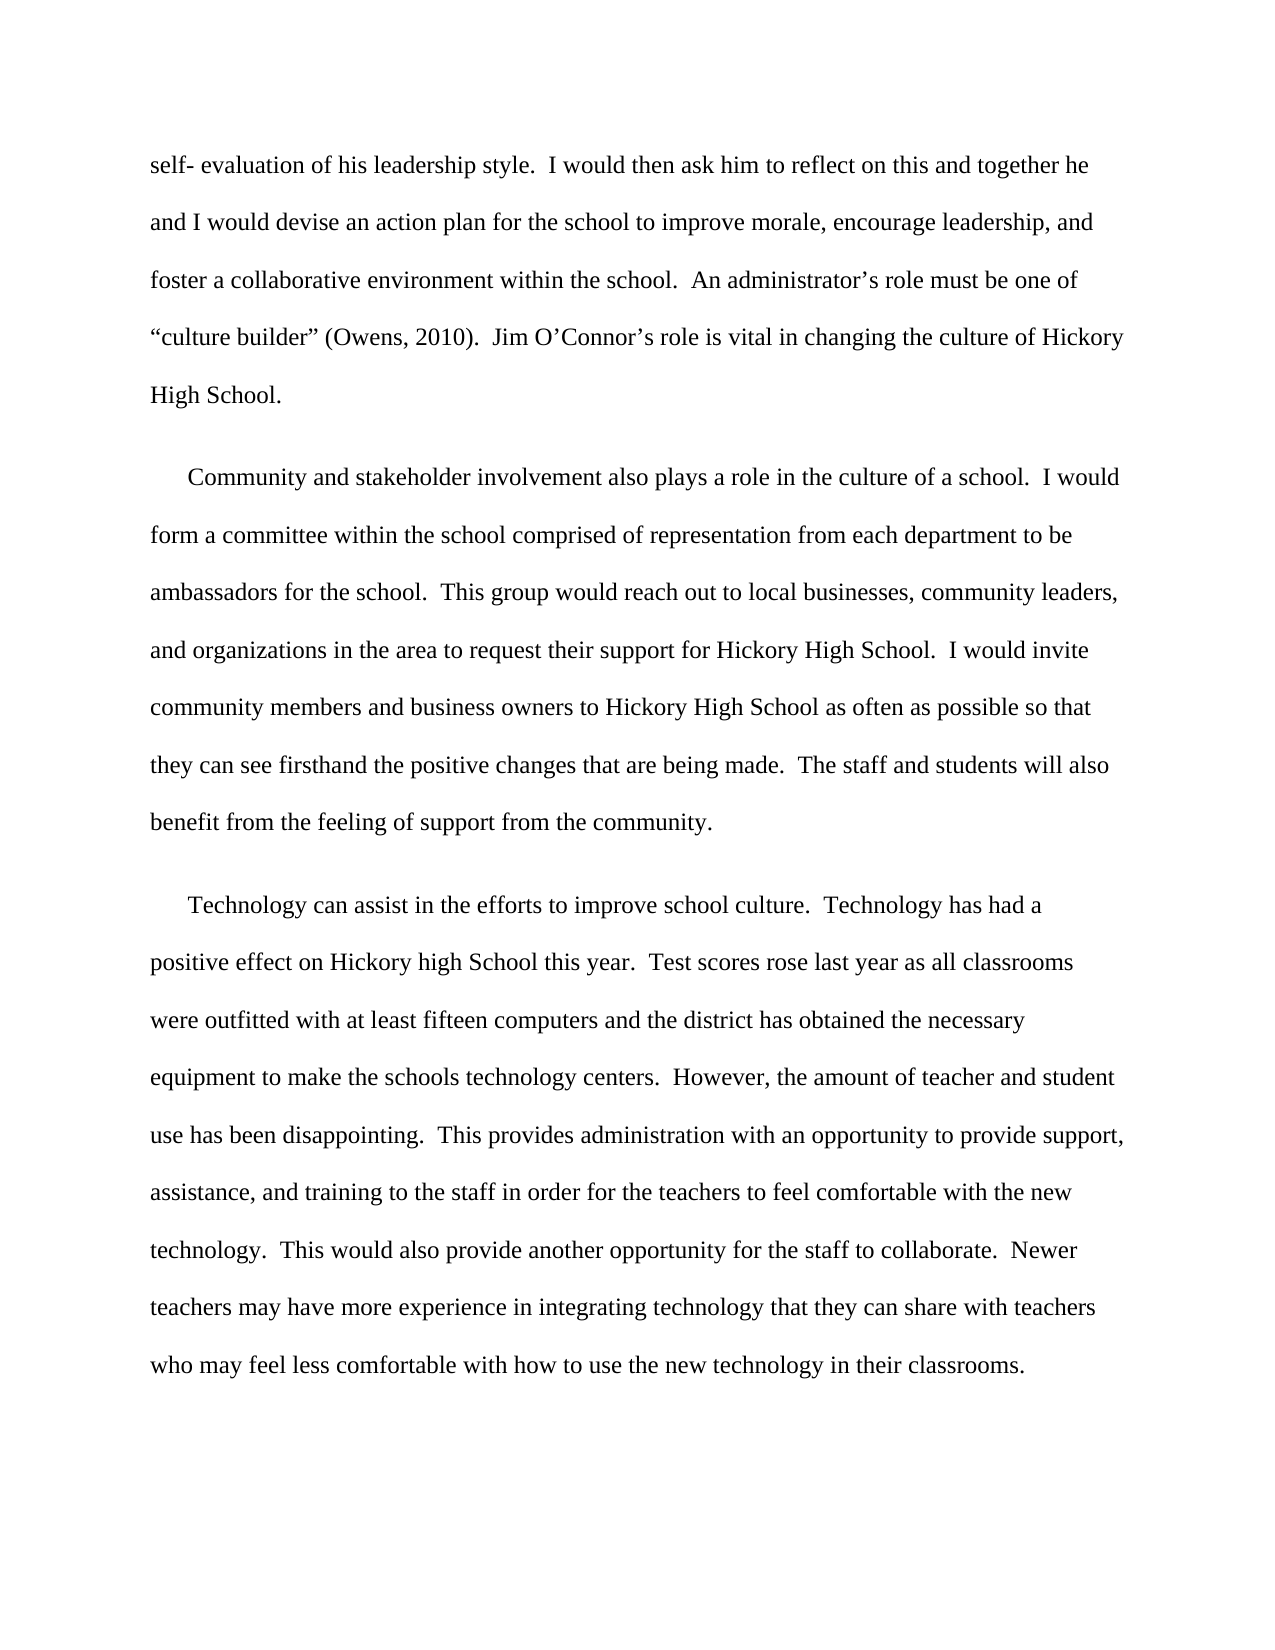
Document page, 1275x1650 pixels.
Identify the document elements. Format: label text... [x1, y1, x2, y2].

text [150, 150, 1125, 409]
text Technology can assist in the efforts to improve school culture. Technology has had a positive effect on Hickory high School this year. Test scores rose last year as all classrooms were outfitted with at least fifteen computers and the district has obtained the necessary equipment to make the schools technology centers. However, the amount of teacher and student use has been disappointing. This provides administration with an opportunity to provide support, assistance, and training to the staff in order for the teachers to feel comfortable with the new technology. This would also provide another opportunity for the staff to collaborate. Newer teachers may have more experience in integrating technology that they can share with teachers who may feel less comfortable with how to use the new technology in their classrooms. [150, 890, 1125, 1379]
text Community and stakeholder involvement also plays a role in the culture of a school. I would form a committee within the school comprised of representation from each department to be ambassadors for the school. This group would reach out to local businesses, community leaders, and organizations in the area to request their support for Hickory High School. I would invite community members and business owners to Hickory High School as often as possible so that they can see firsthand the positive changes that are being made. The staff and students will also benefit from the feeling of support from the community. [150, 462, 1125, 836]
